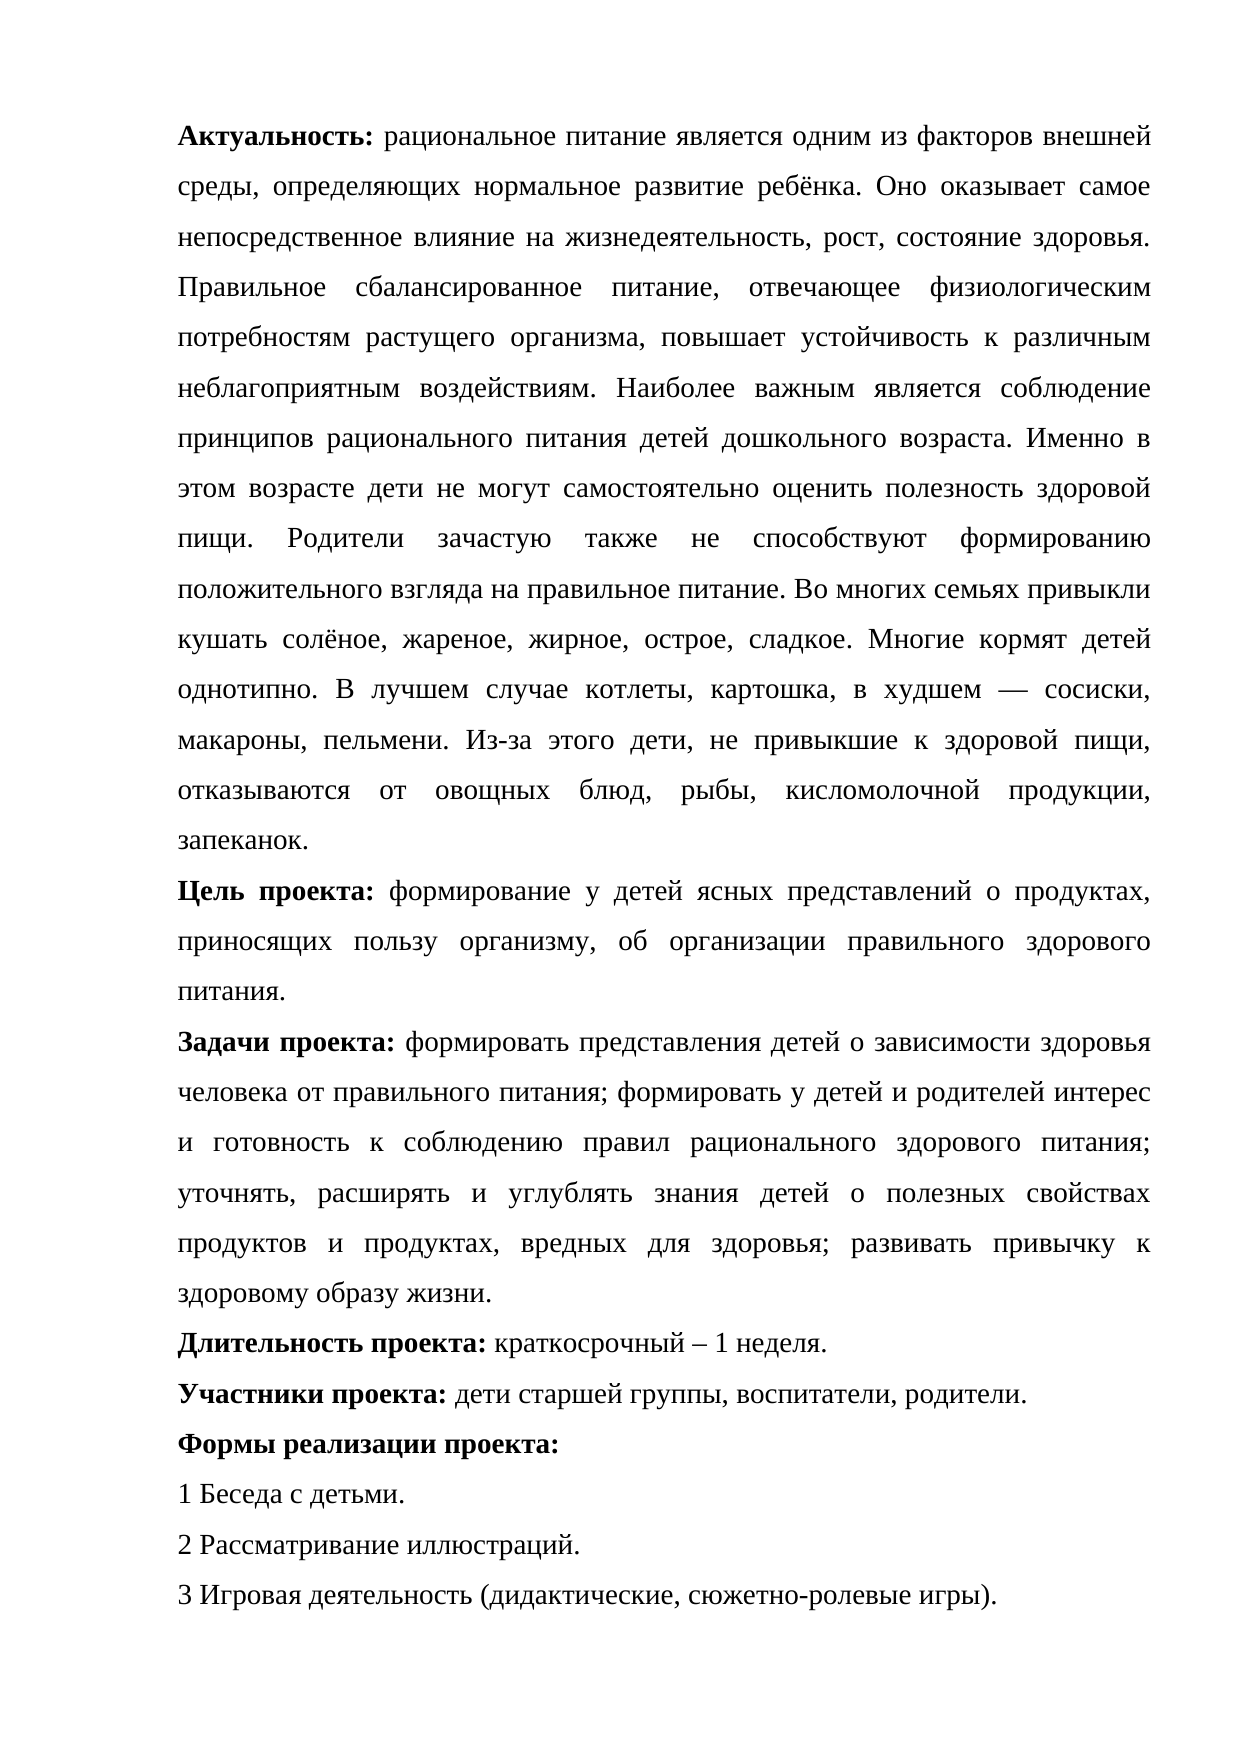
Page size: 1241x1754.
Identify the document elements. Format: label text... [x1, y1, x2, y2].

text Актуальность: рациональное питание является одним из факторов внешней среды, определяющих нормальное развитие ребёнка. Оно оказывает самое непосредственное влияние на жизнедеятельность, рост, состояние здоровья. Правильное сбалансированное питание, отвечающее физиологическим потребностям растущего организма, повышает устойчивость к различным неблагоприятным воздействиям. Наиболее важным является соблюдение принципов рационального питания детей дошкольного возраста. Именно в этом возрасте дети не могут самостоятельно оценить полезность здоровой пищи. Родители зачастую также не способствуют формированию положительного взгляда на правильное питание. Во многих семьях привыкли кушать солёное, жареное, жирное, острое, сладкое. Многие кормят детей однотипно. В лучшем случае котлеты, картошка, в худшем — сосиски, макароны, пельмени. Из-за этого дети, не привыкшие к здоровой пищи, отказываются от овощных блюд, рыбы, кисломолочной продукции, запеканок. [177, 118, 1152, 856]
text Формы реализации проекта: [177, 1426, 1152, 1460]
text 2 Рассматривание иллюстраций. [177, 1527, 1152, 1560]
text 1 Беседа с детьми. [177, 1477, 1152, 1510]
text 3 Игровая деятельность (дидактические, сюжетно-ролевые игры). [177, 1577, 1152, 1611]
text Задачи проекта: формировать представления детей о зависимости здоровья человека от правильного питания; формировать у детей и родителей интерес и готовность к соблюдению правил рационального здорового питания; уточнять, расширять и углублять знания детей о полезных свойствах продуктов и продуктах, вредных для здоровья; развивать привычку к здоровому образу жизни. [177, 1024, 1152, 1309]
text Участники проекта: дети старшей группы, воспитатели, родители. [177, 1376, 1152, 1409]
text Длительность проекта: краткосрочный – 1 неделя. [177, 1326, 1152, 1359]
text Цель проекта: формирование у детей ясных представлений о продуктах, приносящих пользу организму, об организации правильного здорового питания. [177, 873, 1152, 923]
text Цель проекта: формирование у детей ясных представлений о продуктах, приносящих пользу организму, об организации правильного здорового питания. [177, 957, 1152, 1007]
